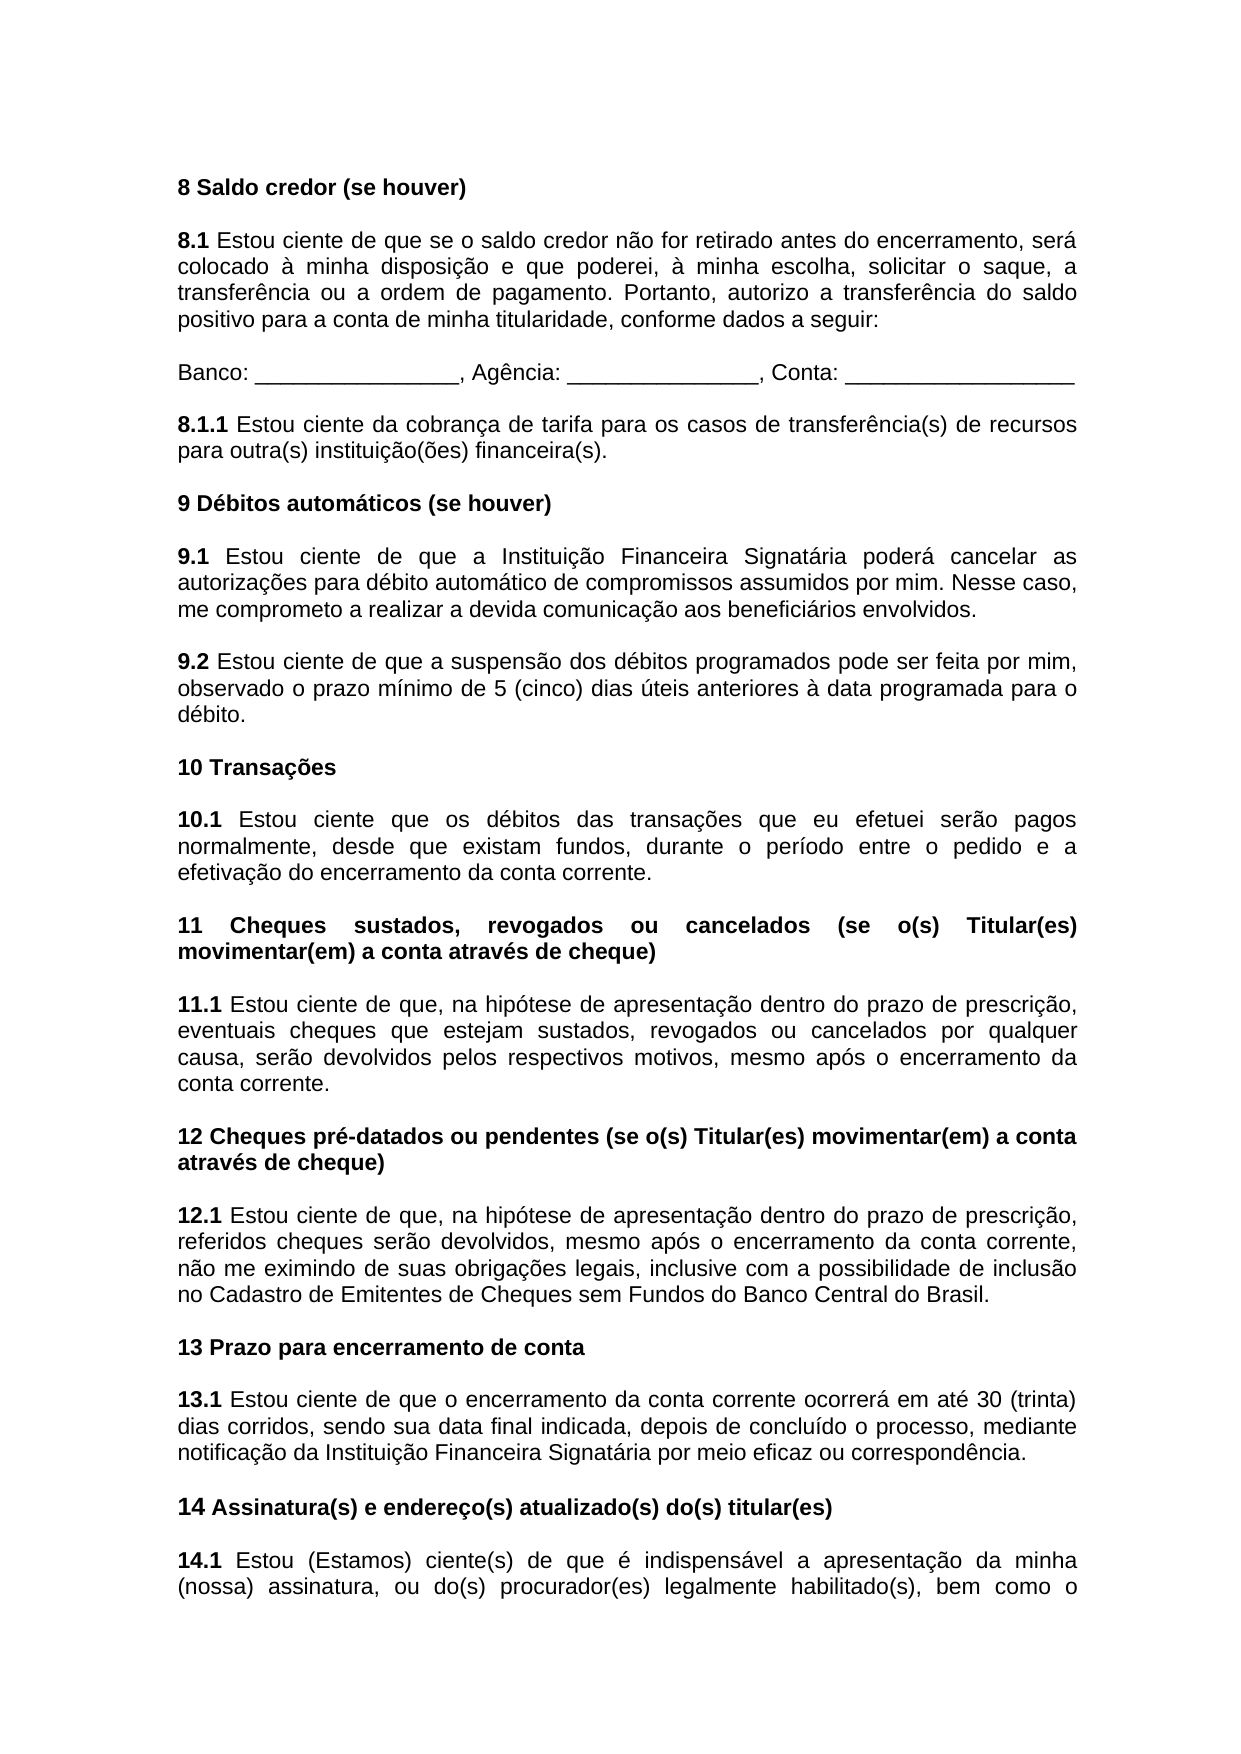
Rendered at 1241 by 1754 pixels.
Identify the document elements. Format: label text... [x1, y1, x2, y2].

text 12.1 Estou ciente de que, na hipótese de apresentação dentro do prazo de prescrição, referidos cheques serão devolvidos, mesmo após o encerramento da conta corrente, não me eximindo de suas obrigações legais, inclusive com a possibilidade de inclusão no Cadastro de Emitentes de Cheques sem Fundos do Banco Central do Brasil. [177, 1202, 1078, 1307]
text 9.2 Estou ciente de que a suspensão dos débitos programados pode ser feita por mim, observado o prazo mínimo de 5 (cinco) dias úteis anteriores à data programada para o débito. [177, 648, 1078, 727]
text Banco: ________________, Agência: _______________, Conta: __________________ [177, 358, 1078, 385]
text 8 Saldo credor (se houver) [177, 174, 1078, 200]
text 10.1 Estou ciente que os débitos das transações que eu efetuei serão pagos normalmente, desde que existam fundos, durante o período entre o pedido e a efetivação do encerramento da conta corrente. [177, 806, 1078, 886]
text 11 Cheques sustados, revogados ou cancelados (se o(s) Titular(es) movimentar(em) a conta através de cheque) [177, 912, 1078, 964]
text 12 Cheques pré-datados ou pendentes (se o(s) Titular(es) movimentar(em) a conta através de cheque) [177, 1123, 1078, 1175]
text 13.1 Estou ciente de que o encerramento da conta corrente ocorrerá em até 30 (trinta) dias corridos, sendo sua data final indicada, depois de concluído o processo, mediante notificação da Instituição Financeira Signatária por meio eficaz ou correspondência. [177, 1386, 1078, 1465]
text 11.1 Estou ciente de que, na hipótese de apresentação dentro do prazo de prescrição, eventuais cheques que estejam sustados, revogados ou cancelados por qualquer causa, serão devolvidos pelos respectivos motivos, mesmo após o encerramento da conta corrente. [177, 991, 1078, 1096]
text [177, 1547, 1078, 1599]
text 14 Assinatura(s) e endereço(s) atualizado(s) do(s) titular(es) [177, 1492, 1078, 1520]
text 9 Débitos automáticos (se houver) [177, 490, 1078, 517]
text 9.1 Estou ciente de que a Instituição Financeira Signatária poderá cancelar as autorizações para débito automático de compromissos assumidos por mim. Nesse caso, me comprometo a realizar a devida comunicação aos beneficiários envolvidos. [177, 543, 1078, 622]
text 10 Transações [177, 754, 1078, 780]
text 8.1.1 Estou ciente da cobrança de tarifa para os casos de transferência(s) de recursos para outra(s) instituição(ões) financeira(s). [177, 411, 1078, 464]
text 13 Prazo para encerramento de conta [177, 1333, 1078, 1360]
text 8.1 Estou ciente de que se o saldo credor não for retirado antes do encerramento, será colocado à minha disposição e que poderei, à minha escolha, solicitar o saque, a transferência ou a ordem de pagamento. Portanto, autorizo a transferência do saldo positivo para a conta de minha titularidade, conforme dados a seguir: [177, 227, 1078, 332]
